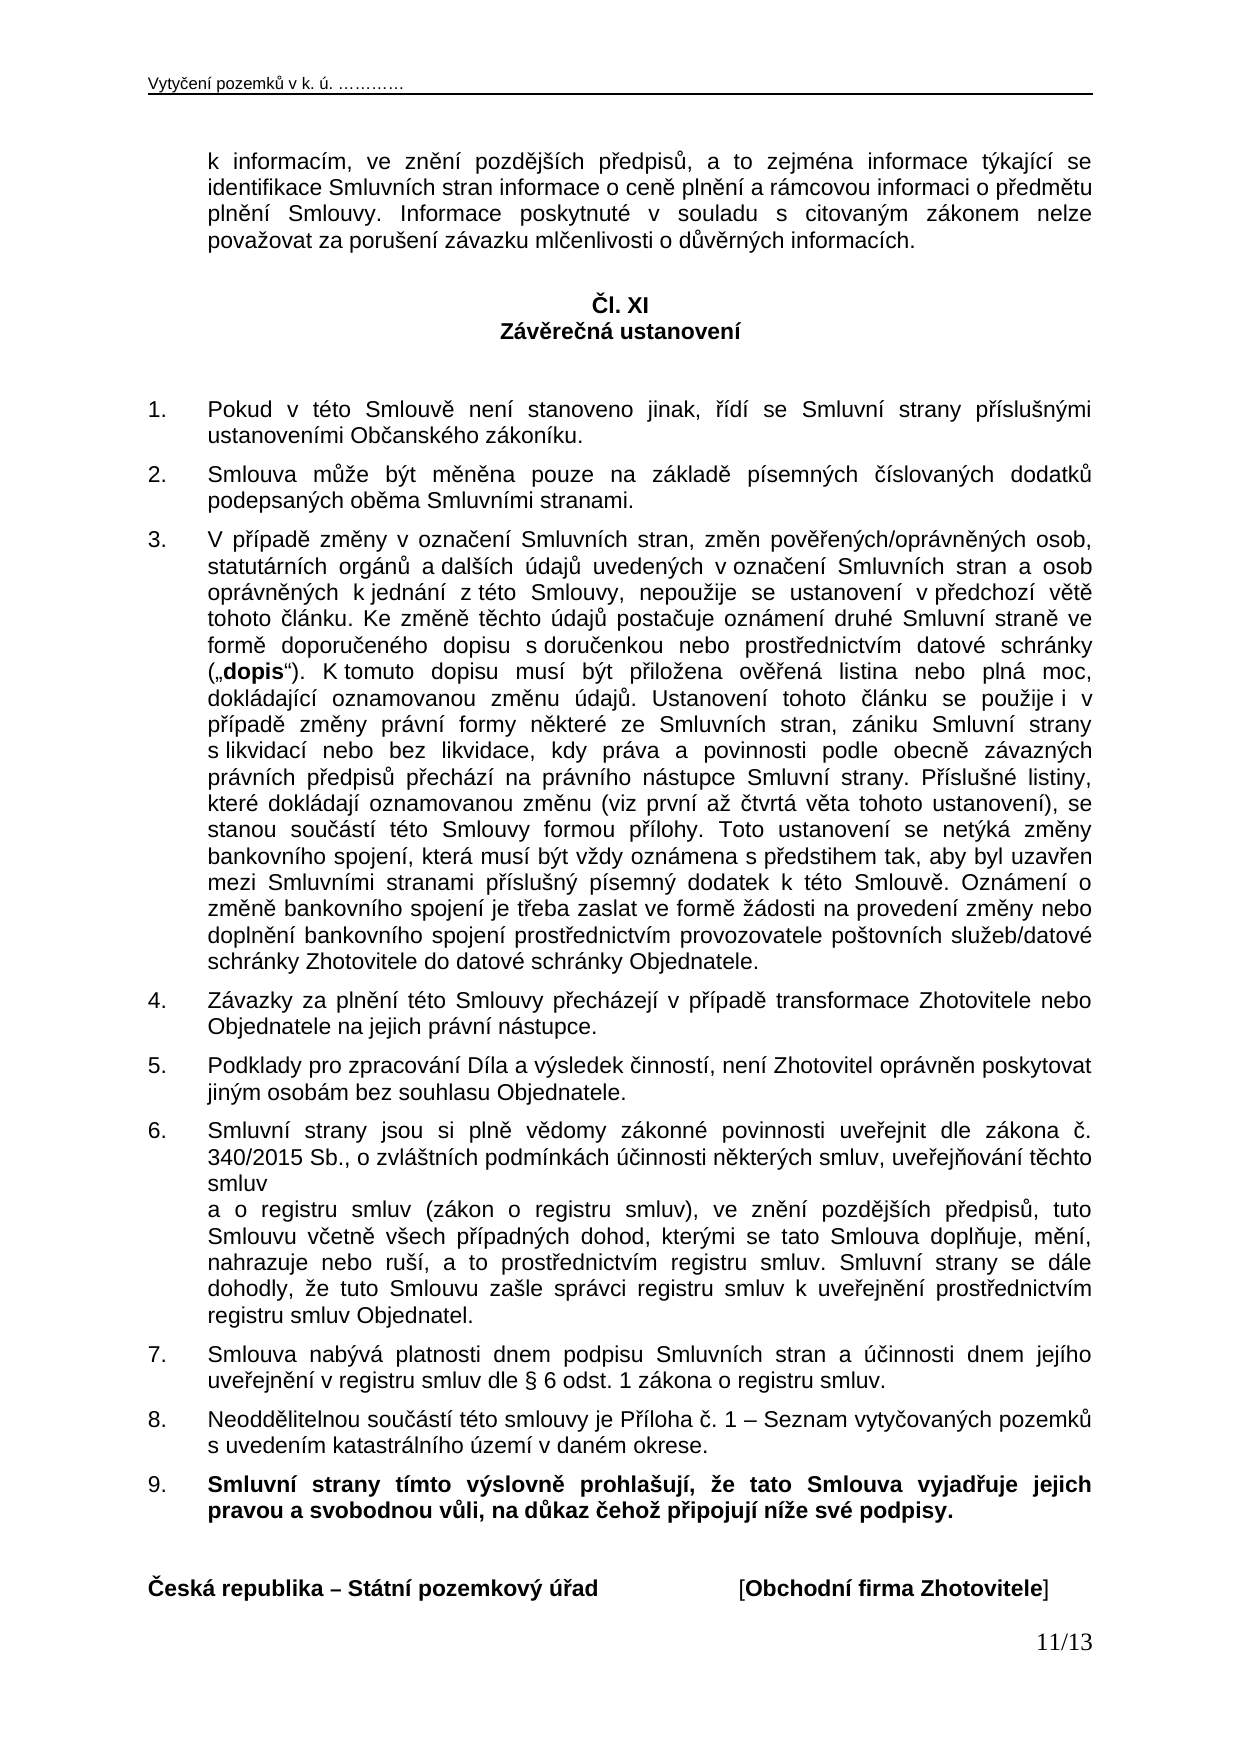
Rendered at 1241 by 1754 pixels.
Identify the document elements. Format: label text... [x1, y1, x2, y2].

list Smluvní strany tímto výslovně prohlašují, že tato Smlouva vyjadřuje jejich pravou a svobodnou vůli, na důkaz čehož připojují níže své podpisy. [148, 1471, 1093, 1524]
list Smlouva může být měněna pouze na základě písemných číslovaných dodatků podepsaných oběma Smluvními stranami. [148, 461, 1093, 514]
subtitle Čl. XI [148, 292, 1093, 318]
subtitle Závěrečná ustanovení [148, 318, 1093, 344]
list Neoddělitelnou součástí této smlouvy je Příloha č. 1 – Seznam vytyčovaných pozemků s uvedením katastrálního území v daném okrese. [148, 1406, 1093, 1458]
list V případě změny v označení Smluvních stran, změn pověřených/oprávněných osob, statutárních orgánů a dalších údajů uvedených v označení Smluvních stran a osob oprávněných k jednání z této Smlouvy, nepoužije se ustanovení v předchozí větě tohoto článku. Ke změně těchto údajů postačuje oznámení druhé Smluvní straně ve formě doporučeného dopisu s doručenkou nebo prostřednictvím datové schránky („dopis“). K tomuto dopisu musí být přiložena ověřená listina nebo plná moc, dokládající oznamovanou změnu údajů. Ustanovení tohoto článku se použije i v případě změny právní formy některé ze Smluvních stran, zániku Smluvní strany s likvidací nebo bez likvidace, kdy práva a povinnosti podle obecně závazných právních předpisů přechází na právního nástupce Smluvní strany. Příslušné listiny, které dokládají oznamovanou změnu (viz první až čtvrtá věta tohoto ustanovení), se stanou součástí této Smlouvy formou přílohy. Toto ustanovení se netýká změny bankovního spojení, která musí být vždy oznámena s předstihem tak, aby byl uzavřen mezi Smluvními stranami příslušný písemný dodatek k této Smlouvě. Oznámení o změně bankovního spojení je třeba zaslat ve formě žádosti na provedení změny nebo doplnění bankovního spojení prostřednictvím provozovatele poštovních služeb/datové schránky Zhotovitele do datové schránky Objednatele. [148, 526, 1093, 974]
list Pokud v této Smlouvě není stanoveno jinak, řídí se Smluvní strany příslušnými ustanoveními Občanského zákoníku. [148, 396, 1093, 449]
list Smluvní strany jsou si plně vědomy zákonné povinnosti uveřejnit dle zákona č. 340/2015 Sb., o zvláštních podmínkách účinnosti některých smluv, uveřejňování těchto smluv a o registru smluv (zákon o registru smluv), ve znění pozdějších předpisů, tuto Smlouvu včetně všech případných dohod, kterými se tato Smlouva doplňuje, mění, nahrazuje nebo ruší, a to prostřednictvím registru smluv. Smluvní strany se dále dohodly, že tuto Smlouvu zašle správci registru smluv k uveřejnění prostřednictvím registru smluv Objednatel. [148, 1117, 1093, 1328]
list Závazky za plnění této Smlouvy přecházejí v případě transformace Zhotovitele nebo Objednatele na jejich právní nástupce. [148, 987, 1093, 1039]
list Smlouva nabývá platnosti dnem podpisu Smluvních stran a účinnosti dnem jejího uveřejnění v registru smluv dle § 6 odst. 1 zákona o registru smluv. [148, 1341, 1093, 1393]
list Podklady pro zpracování Díla a výsledek činností, není Zhotovitel oprávněn poskytovat jiným osobám bez souhlasu Objednatele. [148, 1052, 1093, 1105]
text Česká republika – Státní pozemkový úřad [Obchodní firma Zhotovitele] [148, 1575, 1093, 1601]
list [148, 148, 1093, 253]
